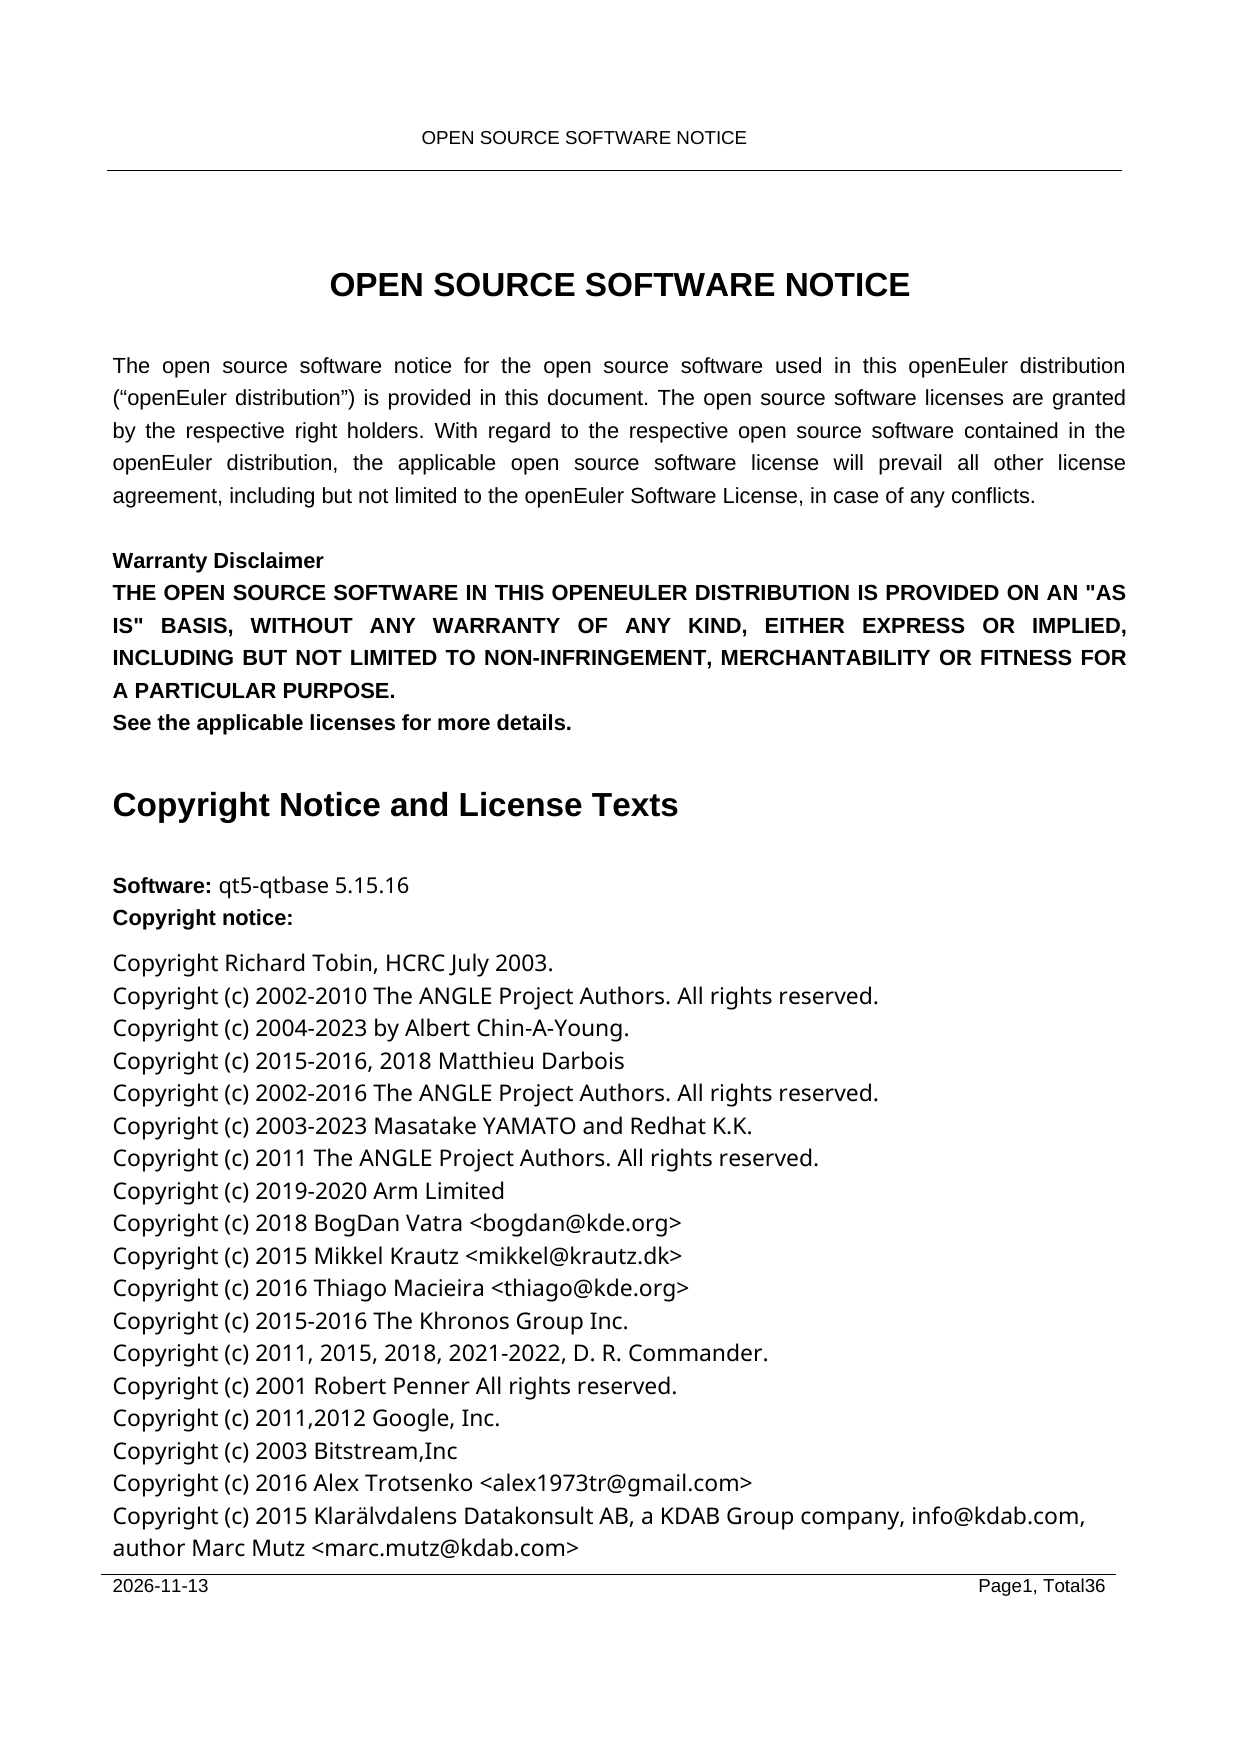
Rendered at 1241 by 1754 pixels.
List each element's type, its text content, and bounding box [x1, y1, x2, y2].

title Software: qt5-qtbase 5.15.16 [112, 869, 1128, 901]
text THE OPEN SOURCE SOFTWARE IN THIS OPENEULER DISTRIBUTION IS PROVIDED ON AN "AS IS" BASIS, WITHOUT ANY WARRANTY OF ANY KIND, EITHER EXPRESS OR IMPLIED, INCLUDING BUT NOT LIMITED TO NON-INFRINGEMENT, MERCHANTABILITY OR FITNESS FOR A PARTICULAR PURPOSE. See the applicable licenses for more details. [112, 576, 1128, 739]
text Copyright notice: [112, 901, 1128, 934]
text Copyright Notice and License Texts [112, 771, 1128, 836]
text Warranty Disclaimer [112, 544, 1128, 576]
text OPEN SOURCE SOFTWARE NOTICE [112, 251, 1128, 316]
text The open source software notice for the open source software used in this openEuler distribution (“openEuler distribution”) is provided in this document. The open source software licenses are granted by the respective right holders. With regard to the respective open source software contained in the openEuler distribution, the applicable open source software license will prevail all other license agreement, including but not limited to the openEuler Software License, in case of any conflicts. [112, 349, 1128, 511]
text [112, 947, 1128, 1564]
